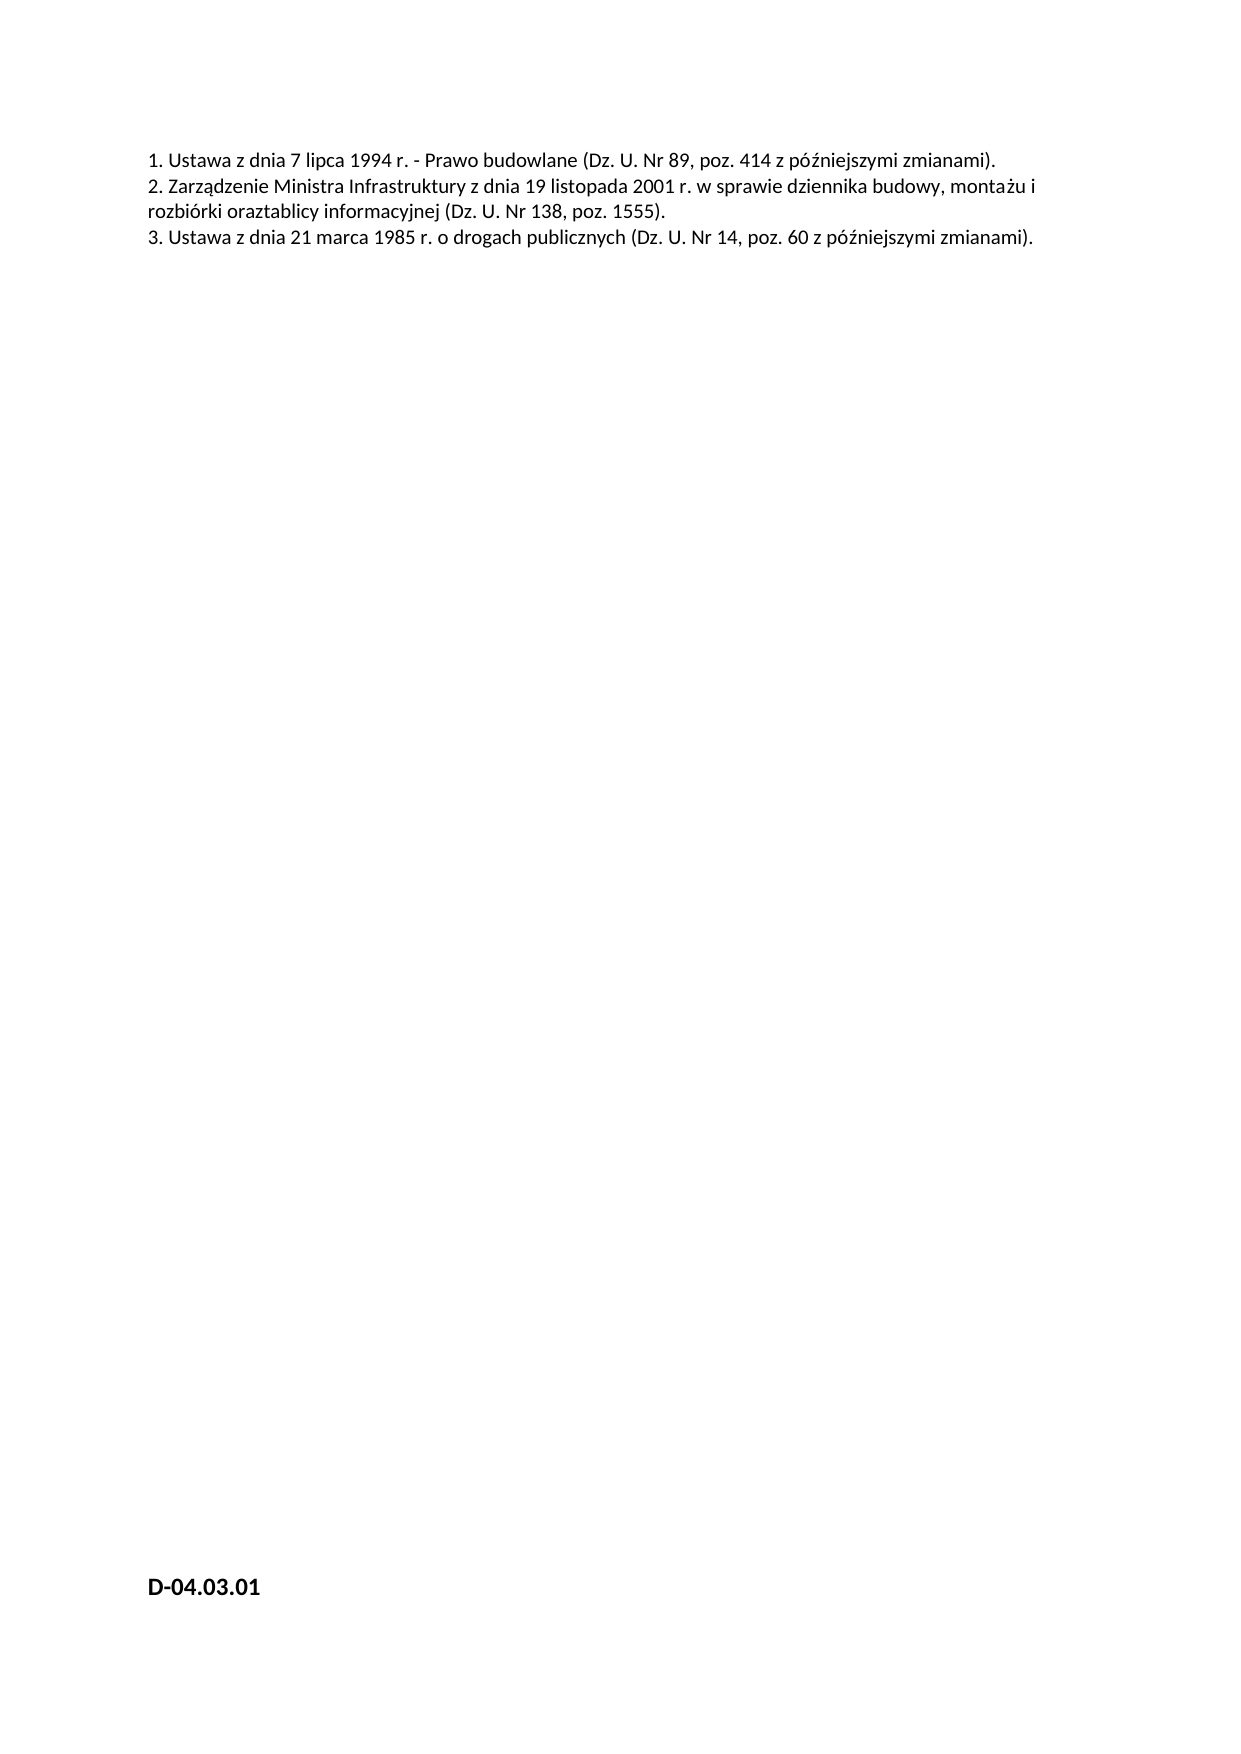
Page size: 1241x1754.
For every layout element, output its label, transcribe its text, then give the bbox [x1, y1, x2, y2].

text 1. Ustawa z dnia 7 lipca 1994 r. - Prawo budowlane (Dz. U. Nr 89, poz. 414 z późniejszymi zmianami). [148, 148, 1093, 173]
text 2. Zarządzenie Ministra Infrastruktury z dnia 19 listopada 2001 r. w sprawie dziennika budowy, montażu i rozbiórki oraztablicy informacyjnej (Dz. U. Nr 138, poz. 1555). [148, 173, 1093, 224]
text D-04.03.01 [148, 1571, 1093, 1601]
text 3. Ustawa z dnia 21 marca 1985 r. o drogach publicznych (Dz. U. Nr 14, poz. 60 z późniejszymi zmianami). [148, 224, 1093, 249]
